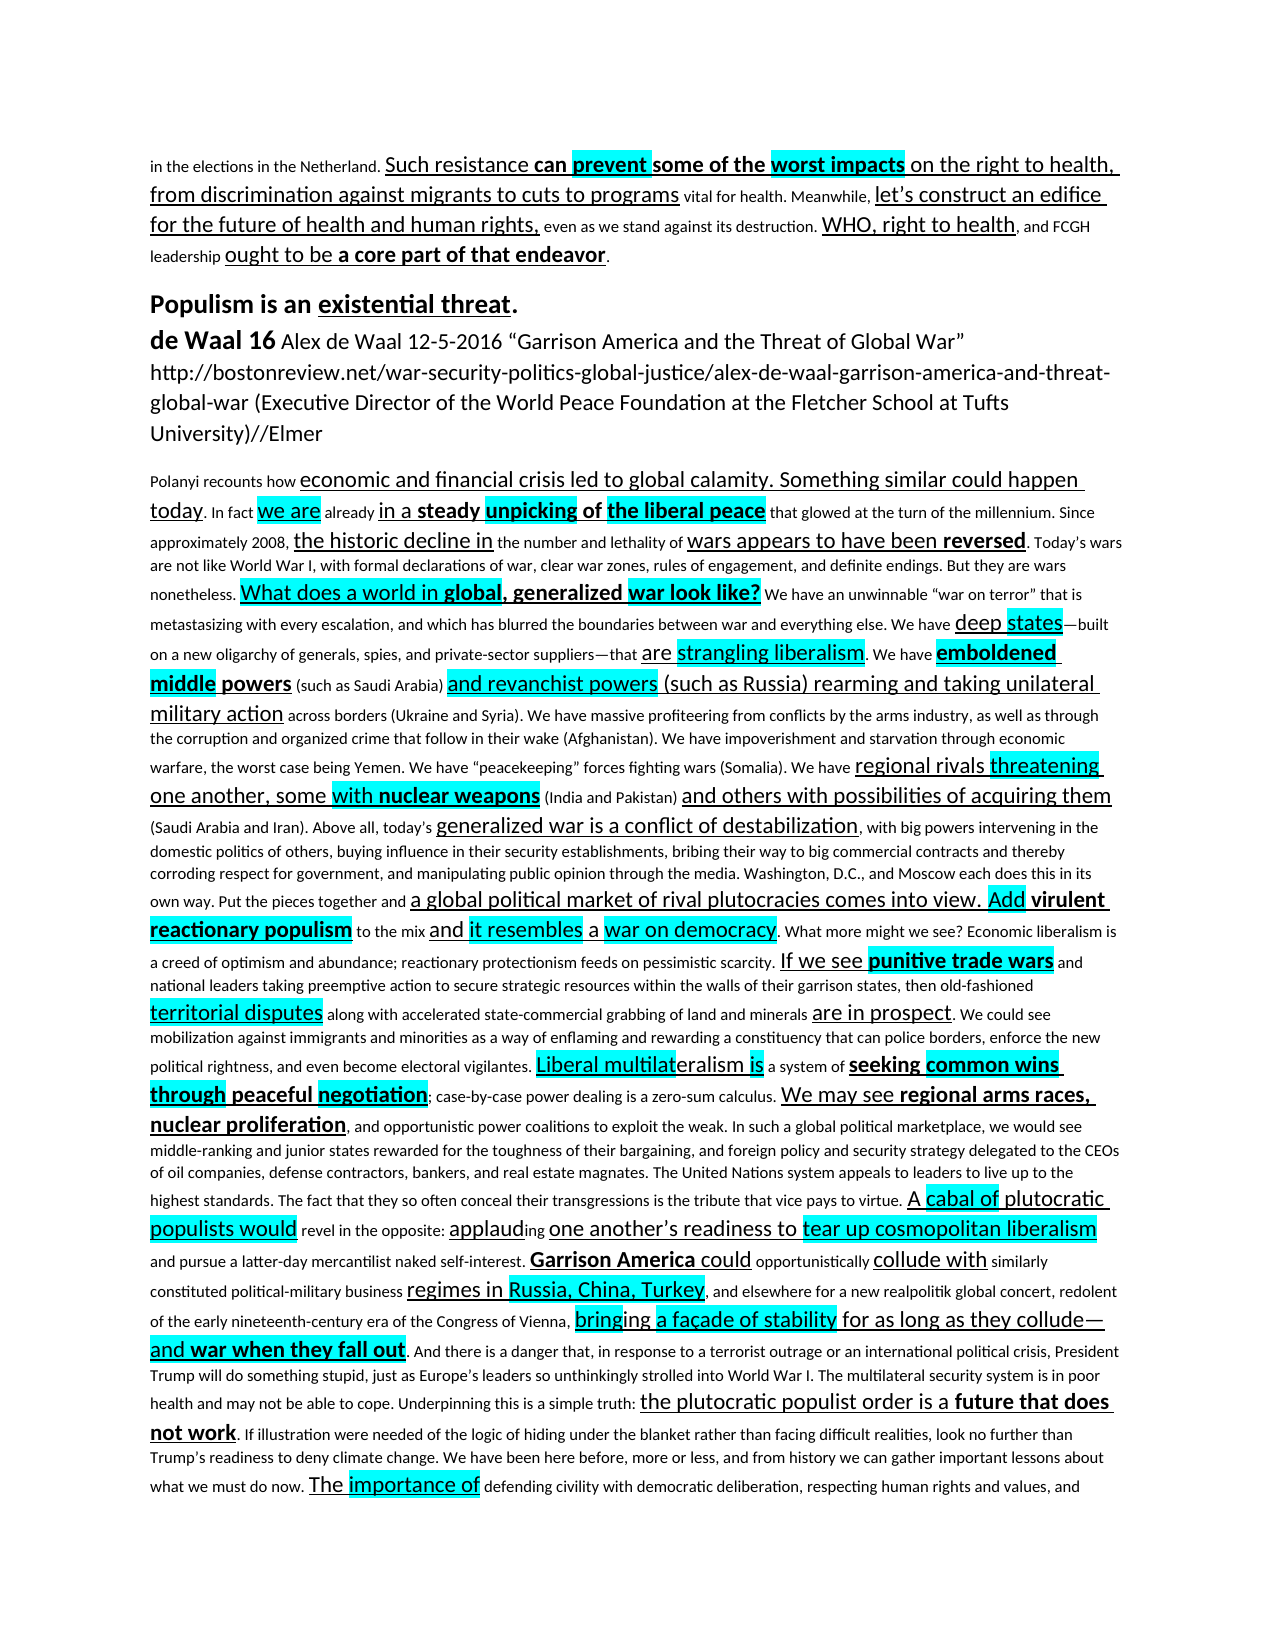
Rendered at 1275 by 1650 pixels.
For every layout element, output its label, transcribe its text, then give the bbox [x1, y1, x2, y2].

subtitle Populism is an existential threat. [150, 287, 1125, 321]
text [150, 150, 1125, 269]
text de Waal 16 Alex de Waal 12-5-2016 “Garrison America and the Threat of Global War” http://bostonreview.net/war-security-politics-global-justice/alex-de-waal-garrison-america-and-threat-global-war (Executive Director of the World Peace Foundation at the Fletcher School at Tufts University)//Elmer [150, 323, 1125, 447]
